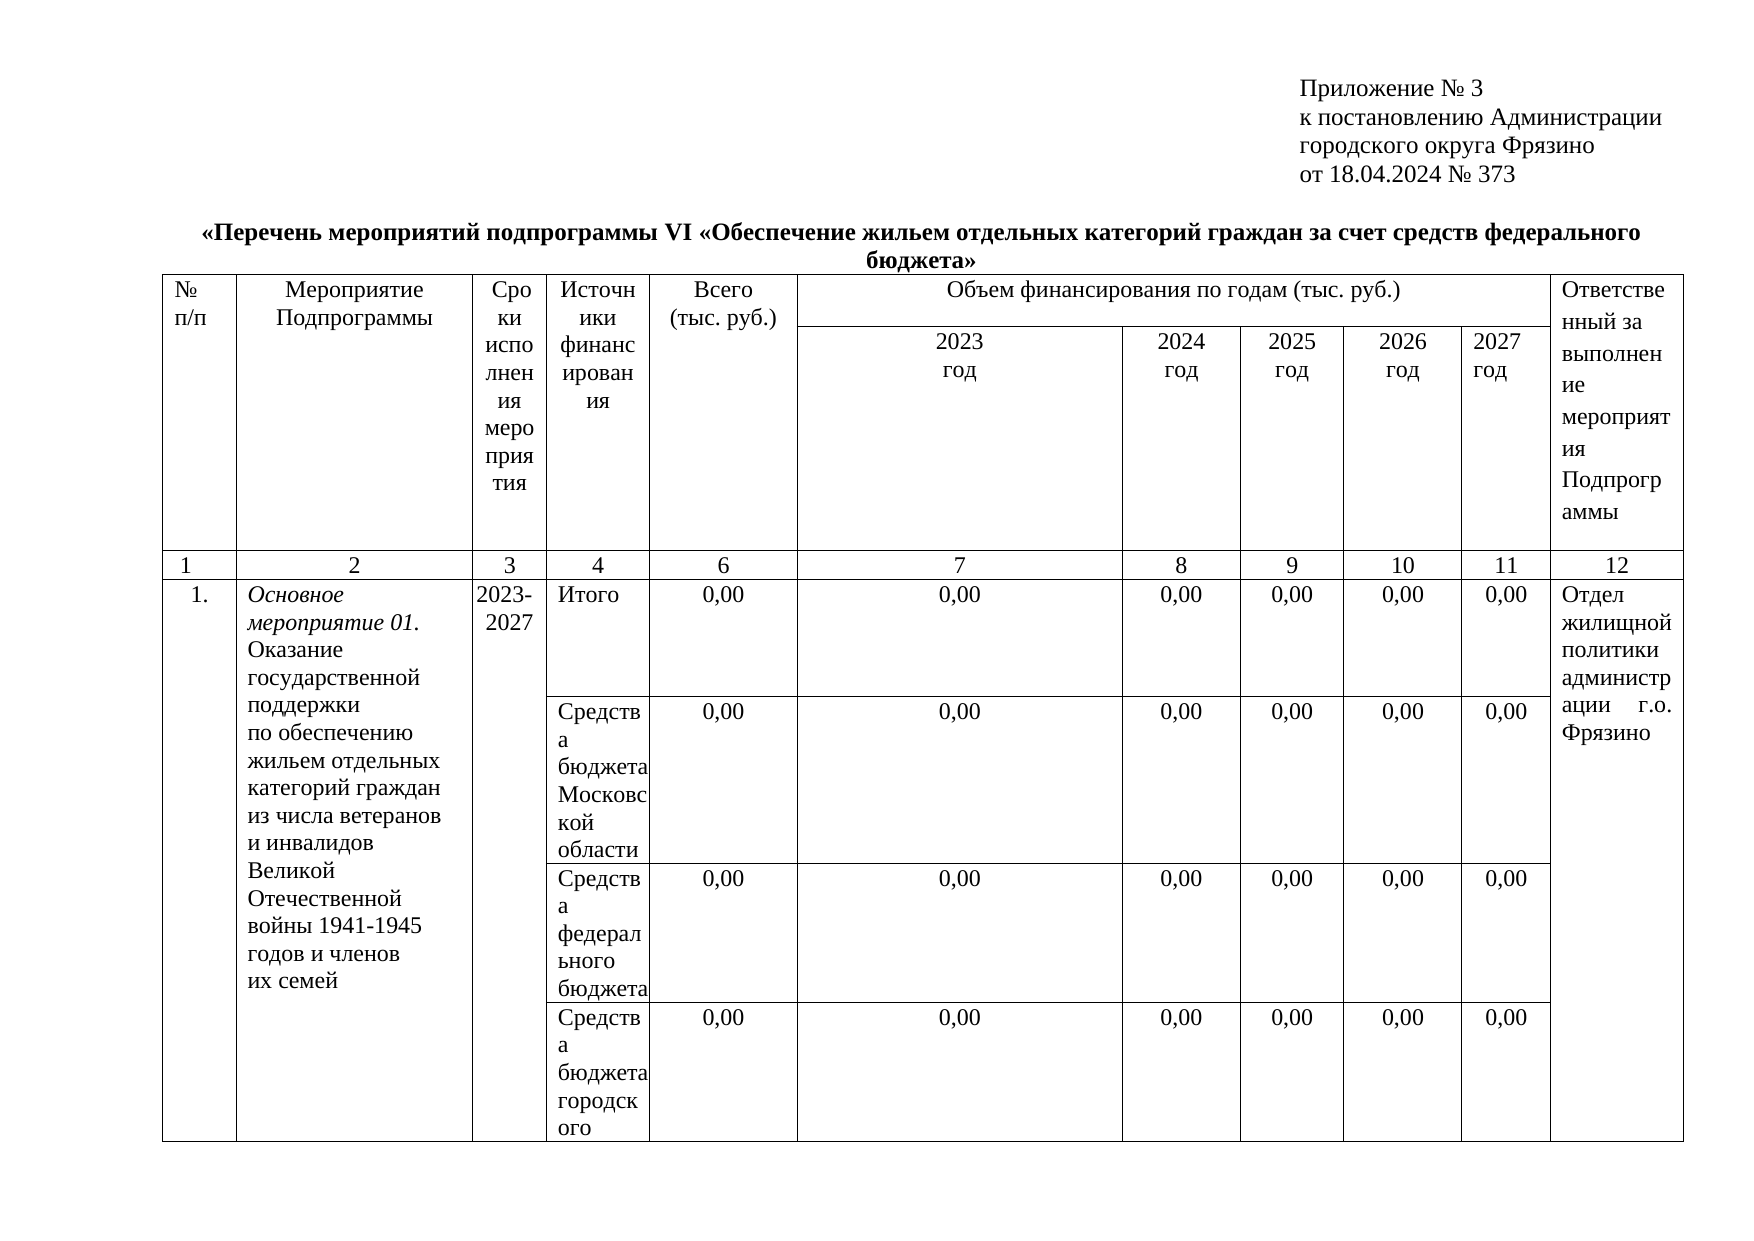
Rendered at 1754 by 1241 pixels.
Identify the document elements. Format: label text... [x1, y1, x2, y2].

table_cell 10 [1344, 551, 1461, 579]
list «Перечень мероприятий подпрограммы VI «Обеспечение жильем отдельных категорий граждан за счет средств федерального бюджета» [159, 217, 1683, 274]
table_header Ответственный за выполнение мероприятия Подпрограммы [1551, 275, 1683, 550]
table_cell 0,00 [1123, 697, 1240, 863]
table_cell 3 [473, 551, 546, 579]
table_header Источники финансирования [547, 275, 649, 550]
table_cell 2024 год [1123, 327, 1240, 550]
table_cell 0,00 [798, 697, 1122, 863]
table_cell 0,00 [1241, 697, 1343, 863]
table_cell 9 [1241, 551, 1343, 579]
table_header Всего (тыс. руб.) [650, 275, 797, 550]
table_cell 2023 год [798, 327, 1122, 550]
table_cell 0,00 [1344, 1003, 1461, 1141]
table_cell 4 [547, 551, 649, 579]
table_cell 0,00 [1344, 697, 1461, 863]
table_cell 8 [1123, 551, 1240, 579]
table_cell 0,00 [650, 697, 797, 863]
table_cell 0,00 [1123, 1003, 1240, 1141]
table_cell 0,00 [1462, 697, 1550, 863]
title от 18.04.2024 № 373 [1299, 159, 1683, 188]
table_cell 0,00 [1123, 580, 1240, 696]
table_cell 0,00 [798, 1003, 1122, 1141]
table_cell 2025 год [1241, 327, 1343, 550]
table_cell 2026 год [1344, 327, 1461, 550]
table_header Объем финансирования по годам (тыс. руб.) [798, 275, 1550, 326]
table_cell 0,00 [1241, 580, 1343, 696]
table_cell 7 [798, 551, 1122, 579]
table_cell 0,00 [1241, 1003, 1343, 1141]
title к постановлению Администрации [1299, 102, 1683, 130]
table_cell 0,00 [1241, 864, 1343, 1002]
table_cell 0,00 [1462, 864, 1550, 1002]
table_cell 0,00 [1123, 864, 1240, 1002]
table_cell Итого [547, 580, 649, 696]
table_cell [1551, 580, 1683, 1141]
title городского округа Фрязино [1299, 130, 1683, 159]
table_cell 11 [1462, 551, 1550, 579]
table_cell 0,00 [1344, 864, 1461, 1002]
table_header № п/п [163, 275, 236, 550]
table_cell 0,00 [650, 1003, 797, 1141]
text Приложение № 3 [1299, 73, 1683, 102]
table_cell 0,00 [798, 864, 1122, 1002]
table_cell 0,00 [1462, 1003, 1550, 1141]
table_cell 0,00 [1462, 580, 1550, 696]
table_cell Средства федерального бюджета [547, 864, 649, 1002]
table_cell Средства бюджета Московской области [547, 697, 649, 863]
table_cell 12 [1551, 551, 1683, 579]
table_cell 6 [650, 551, 797, 579]
table_cell 0,00 [650, 580, 797, 696]
table_cell 0,00 [798, 580, 1122, 696]
table_cell 2023-2027 [473, 580, 546, 1141]
table_cell 1. [163, 580, 236, 1141]
table_cell 1 [163, 551, 236, 579]
table_cell Основное мероприятие 01. Оказание государственной поддержки по обеспечению жильем отдельных категорий граждан из числа ветеранов и инвалидов Великой Отечественной войны 1941-1945 годов и членов их семей [237, 580, 472, 1141]
table_cell 2 [237, 551, 472, 579]
table_header Сроки исполнения мероприятия [473, 275, 546, 550]
table_cell 0,00 [1344, 580, 1461, 696]
table_cell 0,00 [650, 864, 797, 1002]
table_cell 2027 год [1462, 327, 1550, 550]
table_header Мероприятие Подпрограммы [237, 275, 472, 550]
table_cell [547, 1003, 649, 1141]
